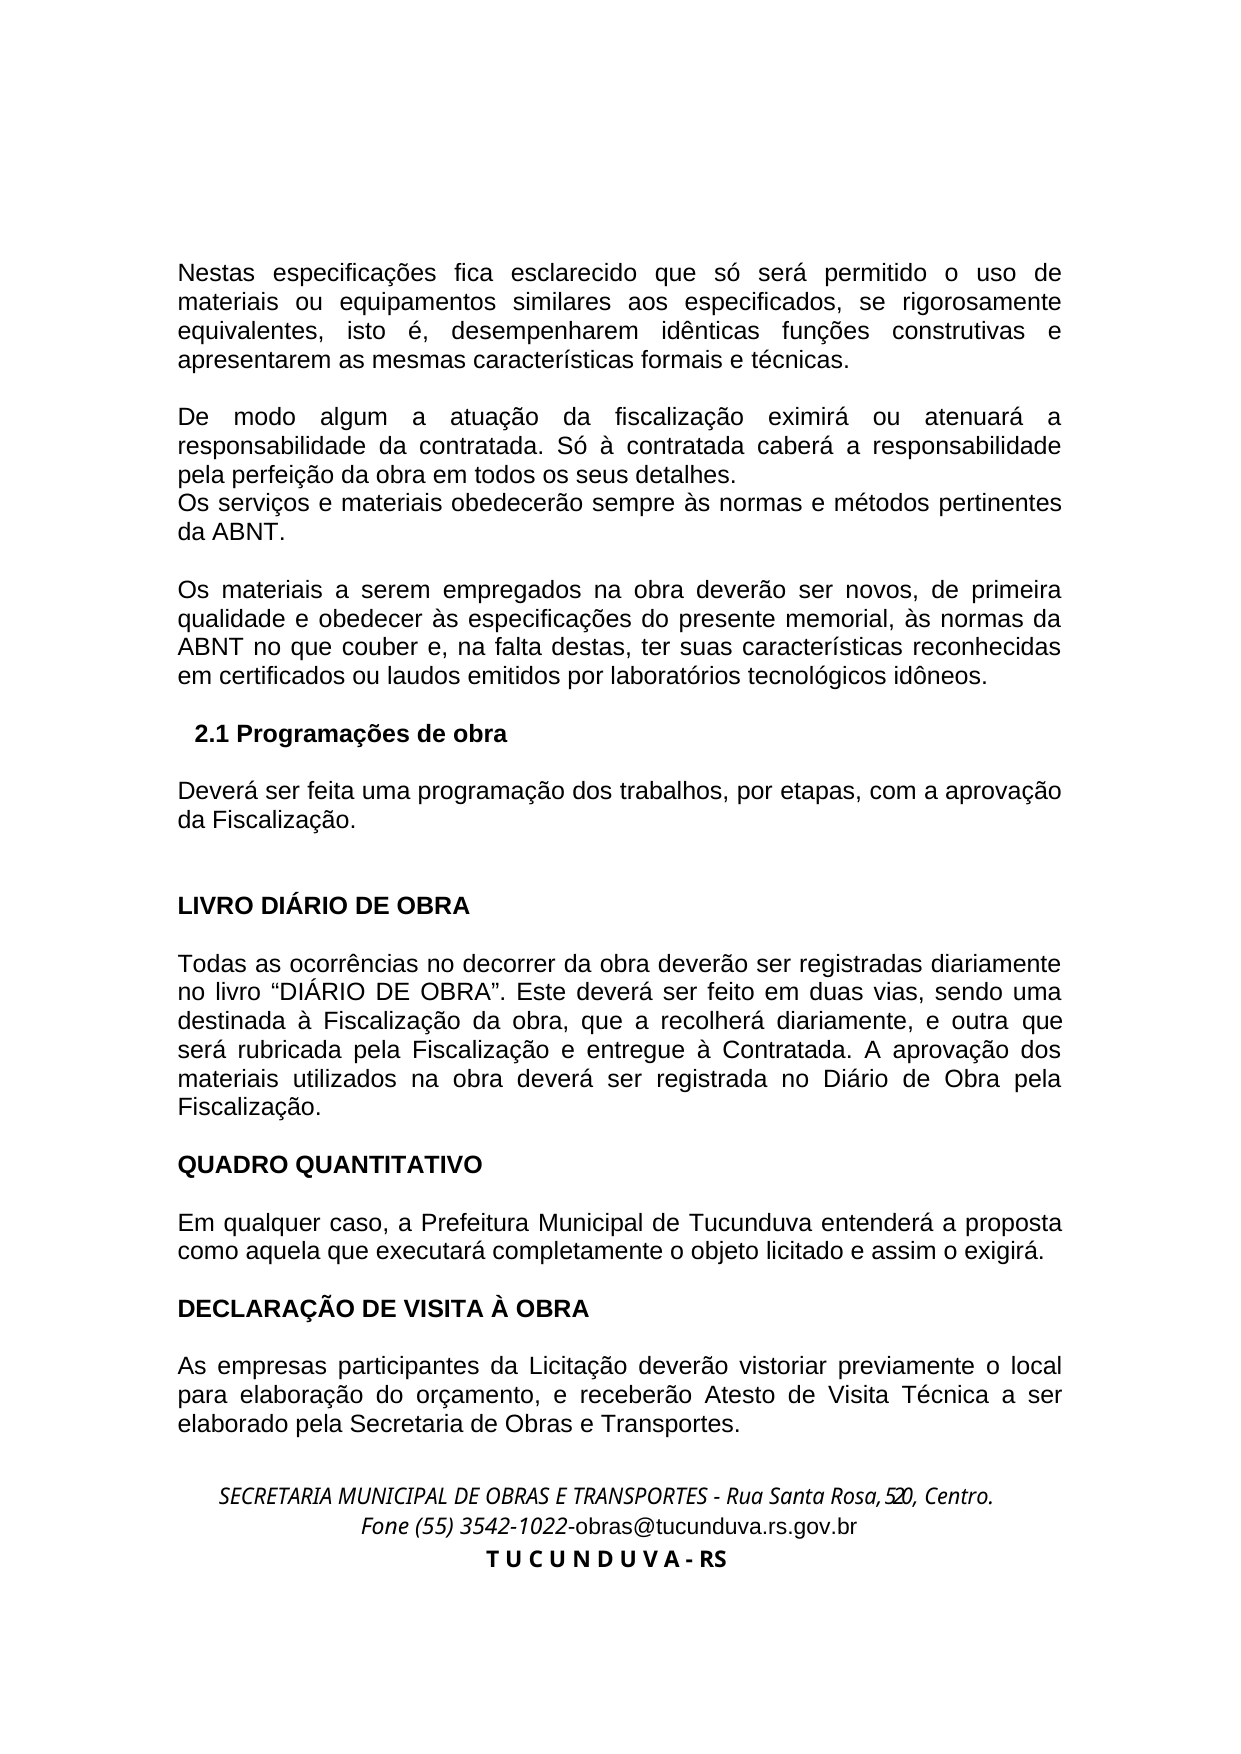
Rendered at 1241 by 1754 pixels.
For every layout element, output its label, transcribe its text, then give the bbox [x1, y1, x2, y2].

subtitle Programações de obra [194, 718, 1082, 747]
text De modo algum a atuação da fiscalização eximirá ou atenuará a responsabilidade da contratada. Só à contratada caberá a responsabilidade pela perfeição da obra em todos os seus detalhes. [177, 402, 1063, 488]
text As empresas participantes da Licitação deverão vistoriar previamente o local para elaboração do orçamento, e receberão Atesto de Visita Técnica a ser elaborado pela Secretaria de Obras e Transportes. [177, 1351, 1064, 1438]
subtitle DECLARAÇÃO DE VISITA À OBRA [177, 1294, 1082, 1323]
text Em qualquer caso, a Prefeitura Municipal de Tucunduva entenderá a proposta como aquela que executará completamente o objeto licitado e assim o exigirá. [177, 1207, 1063, 1265]
subtitle LIVRO DIÁRIO DE OBRA [177, 891, 1082, 920]
text Os serviços e materiais obedecerão sempre às normas e métodos pertinentes da ABNT. [177, 488, 1064, 546]
text Os materiais a serem empregados na obra deverão ser novos, de primeira qualidade e obedecer às especificações do presente memorial, às normas da ABNT no que couber e, na falta destas, ter suas características reconhecidas em certificados ou laudos emitidos por laboratórios tecnológicos idôneos. [177, 575, 1063, 690]
subtitle QUADRO QUANTITATIVO [177, 1150, 1082, 1179]
text Nestas especificações fica esclarecido que só será permitido o uso de materiais ou equipamentos similares aos especificados, se rigorosamente equivalentes, isto é, desempenharem idênticas funções construtivas e apresentarem as mesmas características formais e técnicas. [177, 258, 1063, 373]
text Todas as ocorrências no decorrer da obra deverão ser registradas diariamente no livro “DIÁRIO DE OBRA”. Este deverá ser feito em duas vias, sendo uma destinada à Fiscalização da obra, que a recolherá diariamente, e outra que será rubricada pela Fiscalização e entregue à Contratada. A aprovação dos materiais utilizados na obra deverá ser registrada no Diário de Obra pela Fiscalização. [177, 949, 1063, 1121]
text Deverá ser feita uma programação dos trabalhos, por etapas, com a aprovação da Fiscalização. [177, 776, 1063, 833]
